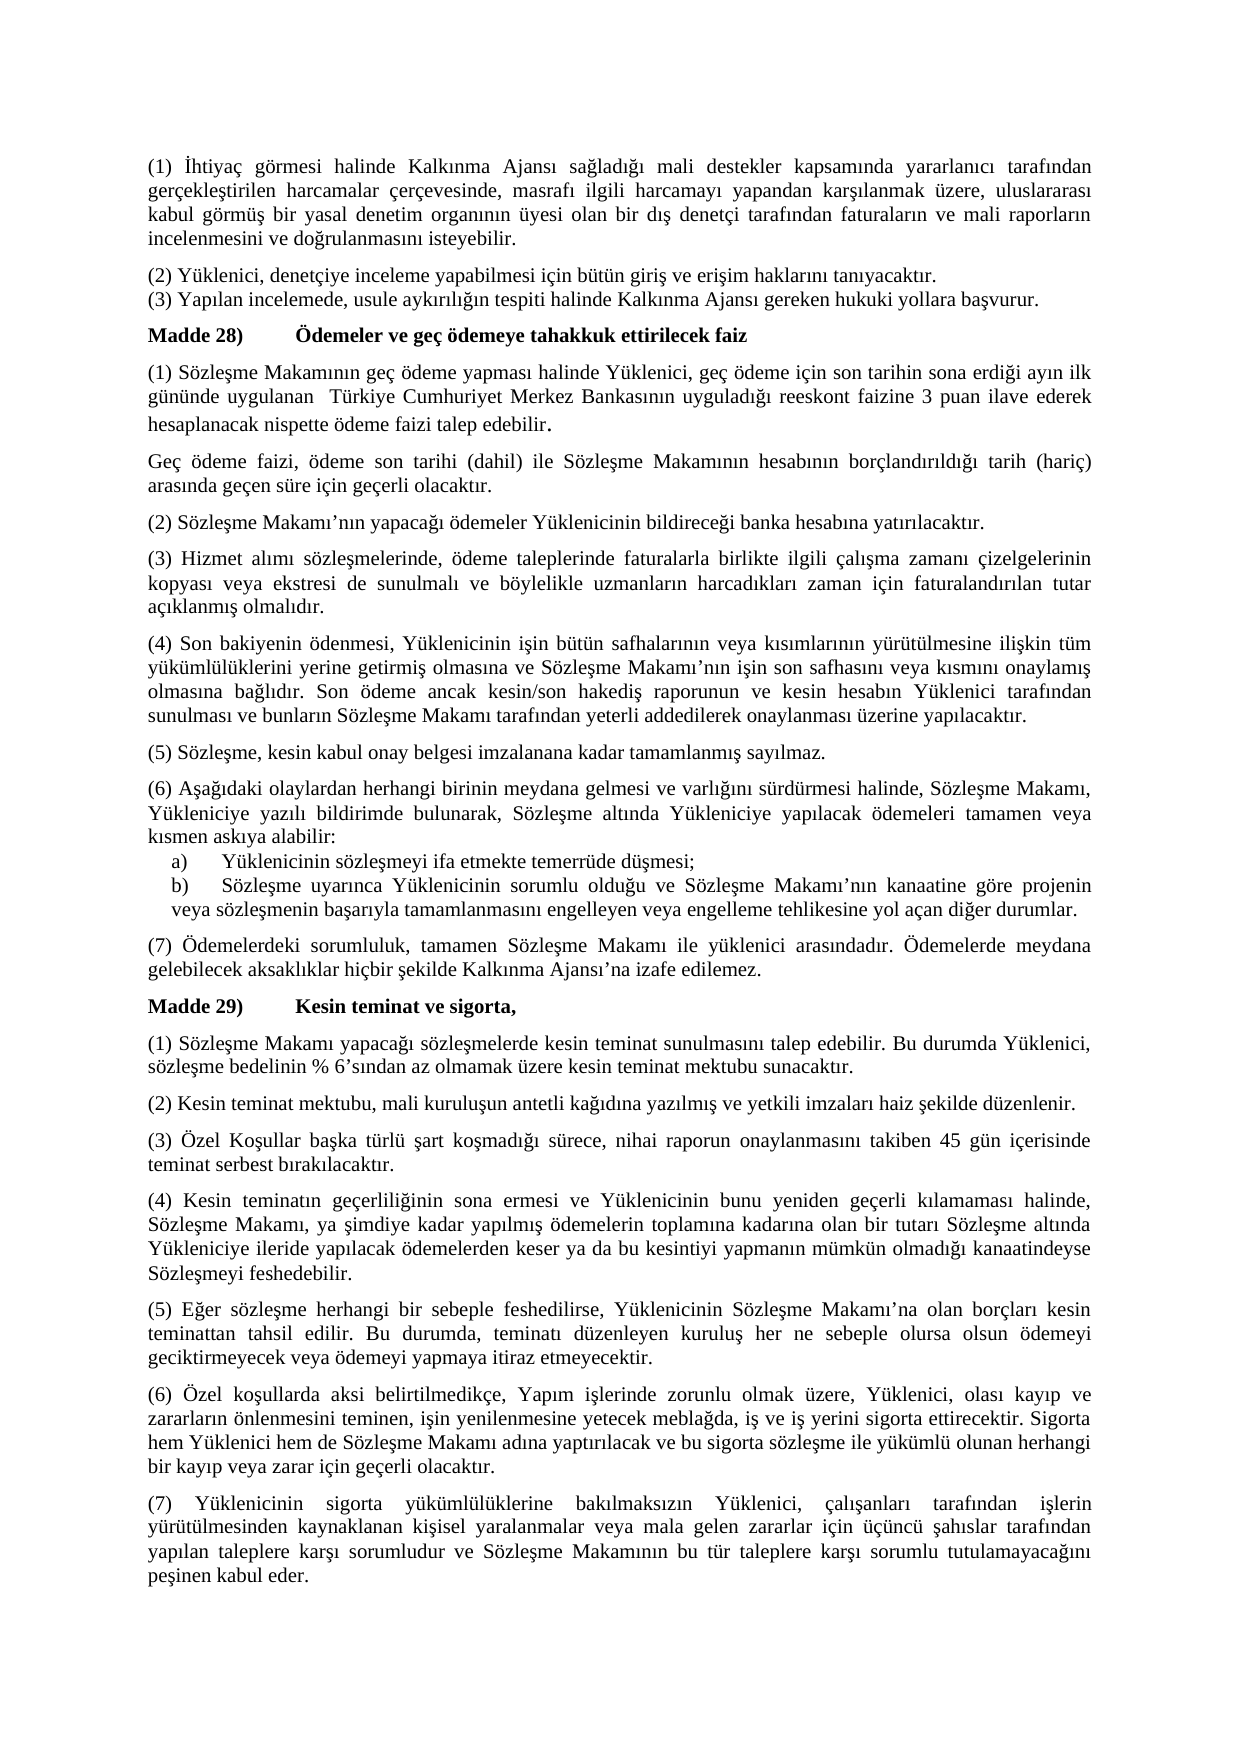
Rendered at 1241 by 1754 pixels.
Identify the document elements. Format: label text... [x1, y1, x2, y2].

list Ödemeler ve geç ödemeye tahakkuk ettirilecek faiz [148, 323, 1093, 347]
text Geç ödeme faizi, ödeme son tarihi (dahil) ile Sözleşme Makamının hesabının borçlandırıldığı tarih (hariç) arasında geçen süre için geçerli olacaktır. [148, 449, 1093, 497]
text (3) Hizmet alımı sözleşmelerinde, ödeme taleplerinde faturalarla birlikte ilgili çalışma zamanı çizelgelerinin kopyası veya ekstresi de sunulmalı ve böylelikle uzmanların harcadıkları zaman için faturalandırılan tutar açıklanmış olmalıdır. [148, 546, 1093, 618]
text (6) Aşağıdaki olaylardan herhangi birinin meydana gelmesi ve varlığını sürdürmesi halinde, Sözleşme Makamı, Yükleniciye yazılı bildirimde bulunarak, Sözleşme altında Yükleniciye yapılacak ödemeleri tamamen veya kısmen askıya alabilir: [148, 776, 1093, 848]
text (1) Sözleşme Makamının geç ödeme yapması halinde Yüklenici, geç ödeme için son tarihin sona erdiği ayın ilk gününde uygulanan Türkiye Cumhuriyet Merkez Bankasının uyguladığı reeskont faizine 3 puan ilave ederek hesaplanacak nispette ödeme faizi talep edebilir. [148, 360, 1093, 437]
text (4) Son bakiyenin ödenmesi, Yüklenicinin işin bütün safhalarının veya kısımlarının yürütülmesine ilişkin tüm yükümlülüklerini yerine getirmiş olmasına ve Sözleşme Makamı’nın işin son safhasını veya kısmını onaylamış olmasına bağlıdır. Son ödeme ancak kesin/son hakediş raporunun ve kesin hesabın Yüklenici tarafından sunulması ve bunların Sözleşme Makamı tarafından yeterli addedilerek onaylanması üzerine yapılacaktır. [148, 631, 1093, 727]
text (7) Yüklenicinin sigorta yükümlülüklerine bakılmaksızın Yüklenici, çalışanları tarafından işlerin yürütülmesinden kaynaklanan kişisel yaralanmalar veya mala gelen zararlar için üçüncü şahıslar tarafından yapılan taleplere karşı sorumludur ve Sözleşme Makamının bu tür taleplere karşı sorumlu tutulamayacağını peşinen kabul eder. [148, 1490, 1093, 1587]
text (2) Kesin teminat mektubu, mali kuruluşun antetli kağıdına yazılmış ve yetkili imzaları haiz şekilde düzenlenir. [148, 1091, 1093, 1115]
text a) Yüklenicinin sözleşmeyi ifa etmekte temerrüde düşmesi; [148, 848, 1093, 873]
text (3) Özel Koşullar başka türlü şart koşmadığı sürece, nihai raporun onaylanmasını takiben 45 gün içerisinde teminat serbest bırakılacaktır. [148, 1128, 1093, 1176]
text (1) İhtiyaç görmesi halinde Kalkınma Ajansı sağladığı mali destekler kapsamında yararlanıcı tarafından gerçekleştirilen harcamalar çerçevesinde, masrafı ilgili harcamayı yapandan karşılanmak üzere, uluslararası kabul görmüş bir yasal denetim organının üyesi olan bir dış denetçi tarafından faturaların ve mali raporların incelenmesini ve doğrulanmasını isteyebilir. [148, 154, 1093, 250]
list Kesin teminat ve sigorta, [148, 994, 1093, 1018]
text (2) Sözleşme Makamı’nın yapacağı ödemeler Yüklenicinin bildireceği banka hesabına yatırılacaktır. [148, 510, 1093, 534]
text b) Sözleşme uyarınca Yüklenicinin sorumlu olduğu ve Sözleşme Makamı’nın kanaatine göre projenin veya sözleşmenin başarıyla tamamlanmasını engelleyen veya engelleme tehlikesine yol açan diğer durumlar. [171, 873, 1093, 921]
text (4) Kesin teminatın geçerliliğinin sona ermesi ve Yüklenicinin bunu yeniden geçerli kılamaması halinde, Sözleşme Makamı, ya şimdiye kadar yapılmış ödemelerin toplamına kadarına olan bir tutarı Sözleşme altında Yükleniciye ileride yapılacak ödemelerden keser ya da bu kesintiyi yapmanın mümkün olmadığı kanaatindeyse Sözleşmeyi feshedebilir. [148, 1188, 1093, 1284]
text (5) Eğer sözleşme herhangi bir sebeple feshedilirse, Yüklenicinin Sözleşme Makamı’na olan borçları kesin teminattan tahsil edilir. Bu durumda, teminatı düzenleyen kuruluş her ne sebeple olursa olsun ödemeyi geciktirmeyecek veya ödemeyi yapmaya itiraz etmeyecektir. [148, 1297, 1093, 1369]
text (1) Sözleşme Makamı yapacağı sözleşmelerde kesin teminat sunulmasını talep edebilir. Bu durumda Yüklenici, sözleşme bedelinin % 6’sından az olmamak üzere kesin teminat mektubu sunacaktır. [148, 1030, 1093, 1078]
text (3) Yapılan incelemede, usule aykırılığın tespiti halinde Kalkınma Ajansı gereken hukuki yollara başvurur. [148, 287, 1093, 311]
text (5) Sözleşme, kesin kabul onay belgesi imzalanana kadar tamamlanmış sayılmaz. [148, 740, 1093, 764]
text (2) Yüklenici, denetçiye inceleme yapabilmesi için bütün giriş ve erişim haklarını tanıyacaktır. [148, 263, 1093, 287]
text (6) Özel koşullarda aksi belirtilmedikçe, Yapım işlerinde zorunlu olmak üzere, Yüklenici, olası kayıp ve zararların önlenmesini teminen, işin yenilenmesine yetecek meblağda, iş ve iş yerini sigorta ettirecektir. Sigorta hem Yüklenici hem de Sözleşme Makamı adına yaptırılacak ve bu sigorta sözleşme ile yükümlü olunan herhangi bir kayıp veya zarar için geçerli olacaktır. [148, 1382, 1093, 1478]
text (7) Ödemelerdeki sorumluluk, tamamen Sözleşme Makamı ile yüklenici arasındadır. Ödemelerde meydana gelebilecek aksaklıklar hiçbir şekilde Kalkınma Ajansı’na izafe edilemez. [148, 933, 1093, 981]
